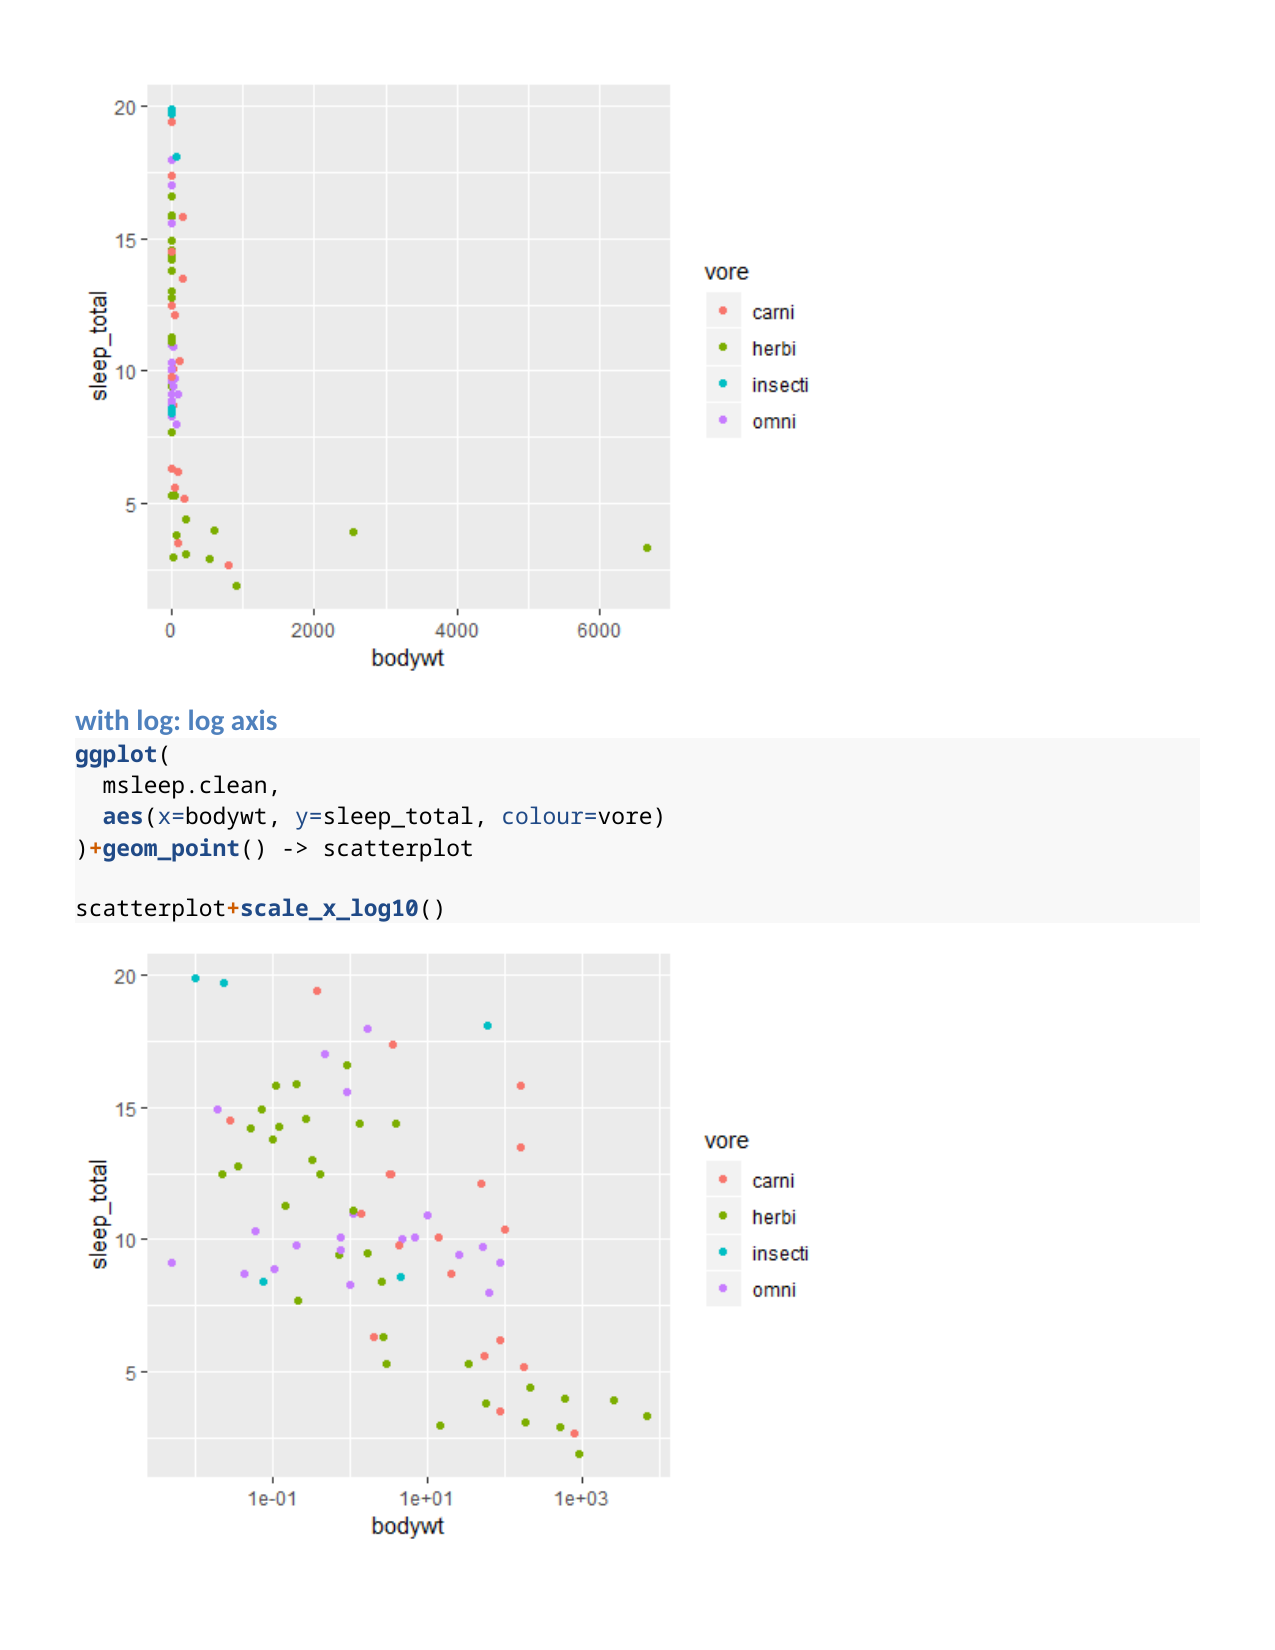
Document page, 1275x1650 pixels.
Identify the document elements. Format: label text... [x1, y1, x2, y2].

picture [75, 943, 833, 1550]
picture [75, 75, 833, 682]
subtitle with log: log axis [75, 702, 1200, 738]
text ggplot( msleep.clean, aes(x=bodywt, y=sleep_total, colour=vore) )+geom_point() -> scatterplot scatterplot+scale_x_log10() [75, 738, 1200, 923]
